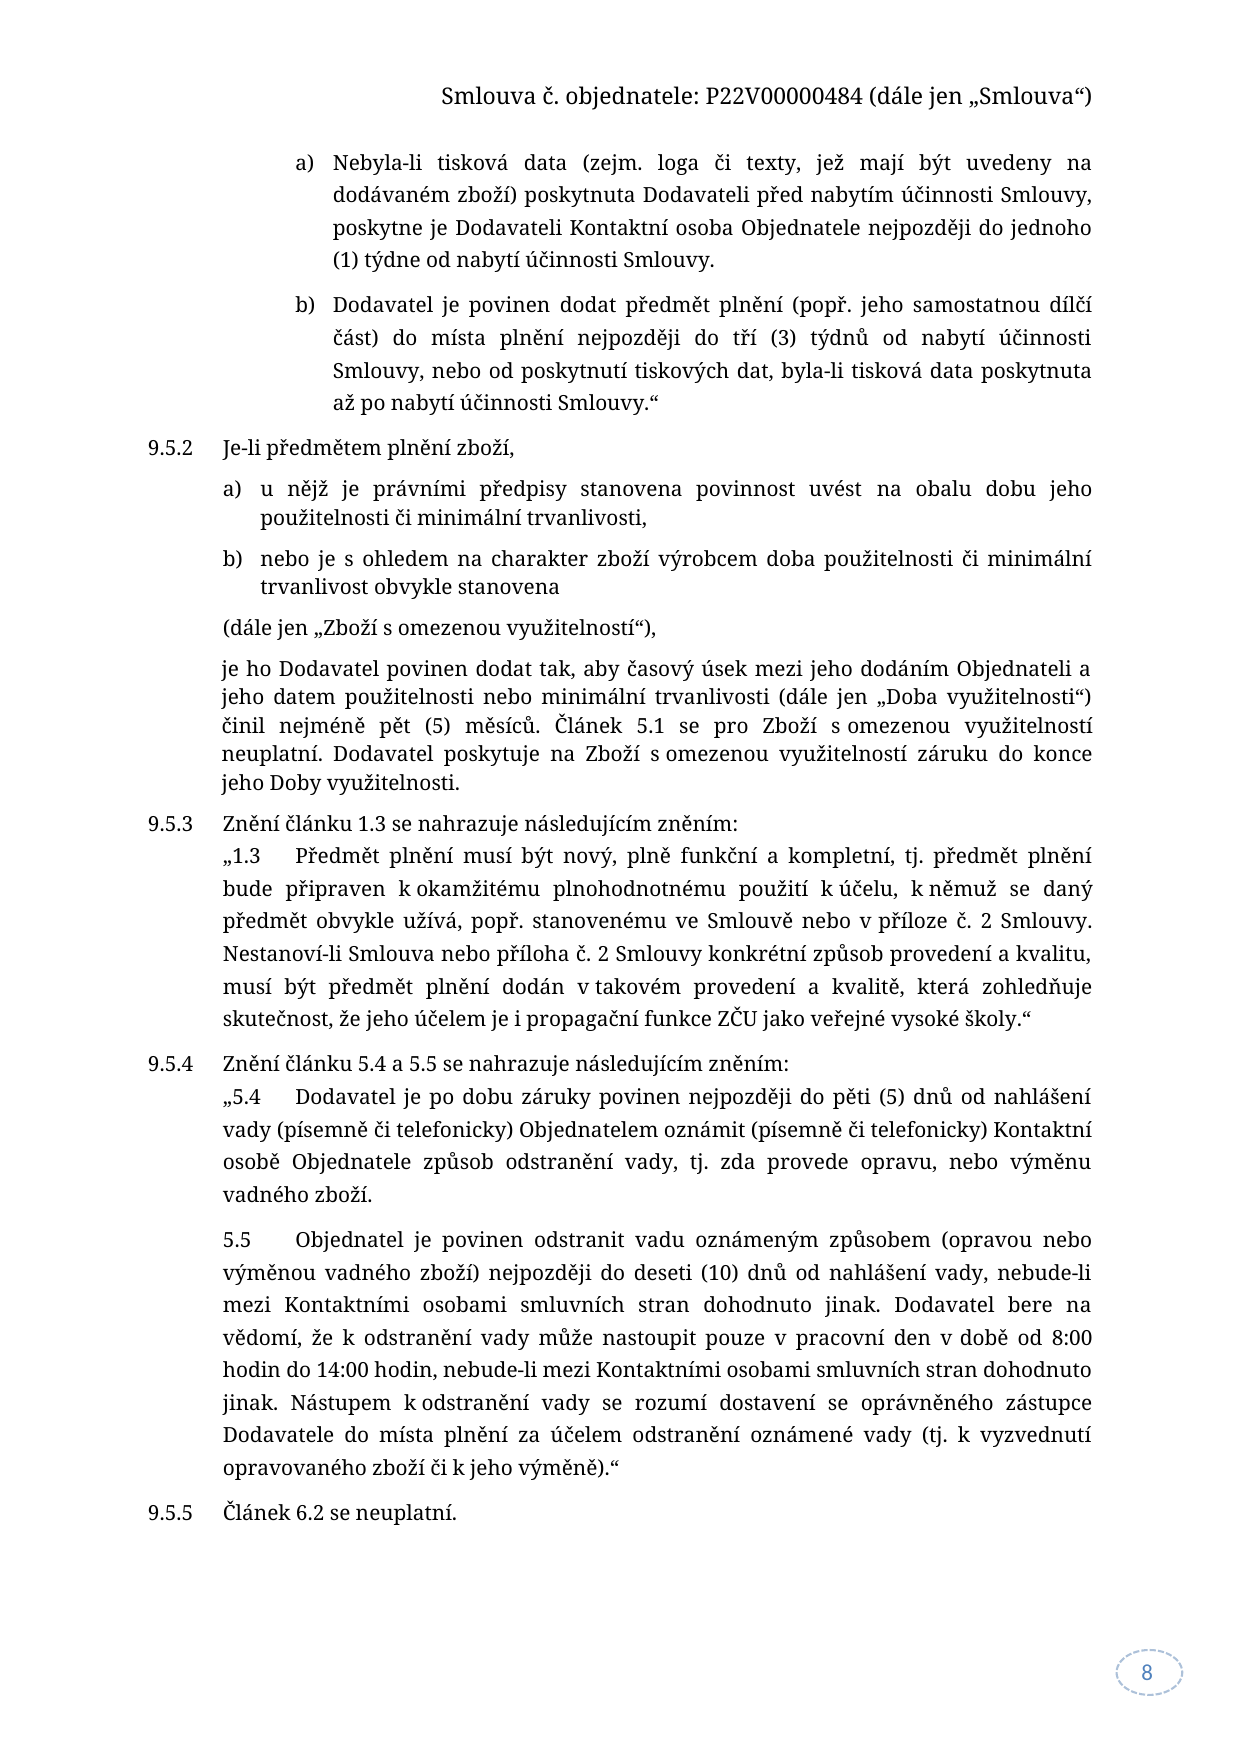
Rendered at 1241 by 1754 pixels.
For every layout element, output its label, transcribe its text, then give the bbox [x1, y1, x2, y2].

list nebo je s ohledem na charakter zboží výrobcem doba použitelnosti či minimální trvanlivost obvykle stanovena [223, 544, 1093, 601]
list Článek 6.2 se neuplatní. [148, 1498, 1093, 1527]
list u nějž je právními předpisy stanovena povinnost uvést na obalu dobu jeho použitelnosti či minimální trvanlivosti, [223, 474, 1093, 531]
list Znění článku 5.4 a 5.5 se nahrazuje následujícím zněním: [148, 1049, 1093, 1078]
list Dodavatel je povinen dodat předmět plnění (popř. jeho samostatnou dílčí část) do místa plnění nejpozději do tří (3) týdnů od nabytí účinnosti Smlouvy, nebo od poskytnutí tiskových dat, byla-li tisková data poskytnuta až po nabytí účinnosti Smlouvy.“ [295, 291, 1093, 417]
list Je-li předmětem plnění zboží, [148, 433, 1093, 462]
list 5.5 Objednatel je povinen odstranit vadu oznámeným způsobem (opravou nebo výměnou vadného zboží) nejpozději do deseti (10) dnů od nahlášení vady, nebude-li mezi Kontaktními osobami smluvních stran dohodnuto jinak. Dodavatel bere na vědomí, že k odstranění vady může nastoupit pouze v pracovní den v době od 8:00 hodin do 14:00 hodin, nebude-li mezi Kontaktními osobami smluvních stran dohodnuto jinak. Nástupem k odstranění vady se rozumí dostavení se oprávněného zástupce Dodavatele do místa plnění za účelem odstranění oznámené vady (tj. k vyzvednutí opravovaného zboží či k jeho výměně).“ [223, 1225, 1093, 1482]
list Znění článku 1.3 se nahrazuje následujícím zněním: [148, 809, 1093, 837]
list Nebyla-li tisková data (zejm. loga či texty, jež mají být uvedeny na dodávaném zboží) poskytnuta Dodavateli před nabytím účinnosti Smlouvy, poskytne je Dodavateli Kontaktní osoba Objednatele nejpozději do jednoho (1) týdne od nabytí účinnosti Smlouvy. [295, 148, 1093, 274]
text (dále jen „Zboží s omezenou využitelností“), [223, 613, 1093, 642]
list „1.3 Předmět plnění musí být nový, plně funkční a kompletní, tj. předmět plnění bude připraven k okamžitému plnohodnotnému použití k účelu, k němuž se daný předmět obvykle užívá, popř. stanovenému ve Smlouvě nebo v příloze č. 2 Smlouvy. Nestanoví-li Smlouva nebo příloha č. 2 Smlouvy konkrétní způsob provedení a kvalitu, musí být předmět plnění dodán v takovém provedení a kvalitě, která zohledňuje skutečnost, že jeho účelem je i propagační funkce ZČU jako veřejné vysoké školy.“ [223, 841, 1093, 1033]
list „5.4 Dodavatel je po dobu záruky povinen nejpozději do pěti (5) dnů od nahlášení vady (písemně či telefonicky) Objednatelem oznámit (písemně či telefonicky) Kontaktní osobě Objednatele způsob odstranění vady, tj. zda provede opravu, nebo výměnu vadného zboží. [223, 1082, 1093, 1208]
text je ho Dodavatel povinen dodat tak, aby časový úsek mezi jeho dodáním Objednateli a jeho datem použitelnosti nebo minimální trvanlivosti (dále jen „Doba využitelnosti“) činil nejméně pět (5) měsíců. Článek 5.1 se pro Zboží s omezenou využitelností neuplatní. Dodavatel poskytuje na Zboží s omezenou využitelností záruku do konce jeho Doby využitelnosti. [221, 654, 1093, 796]
